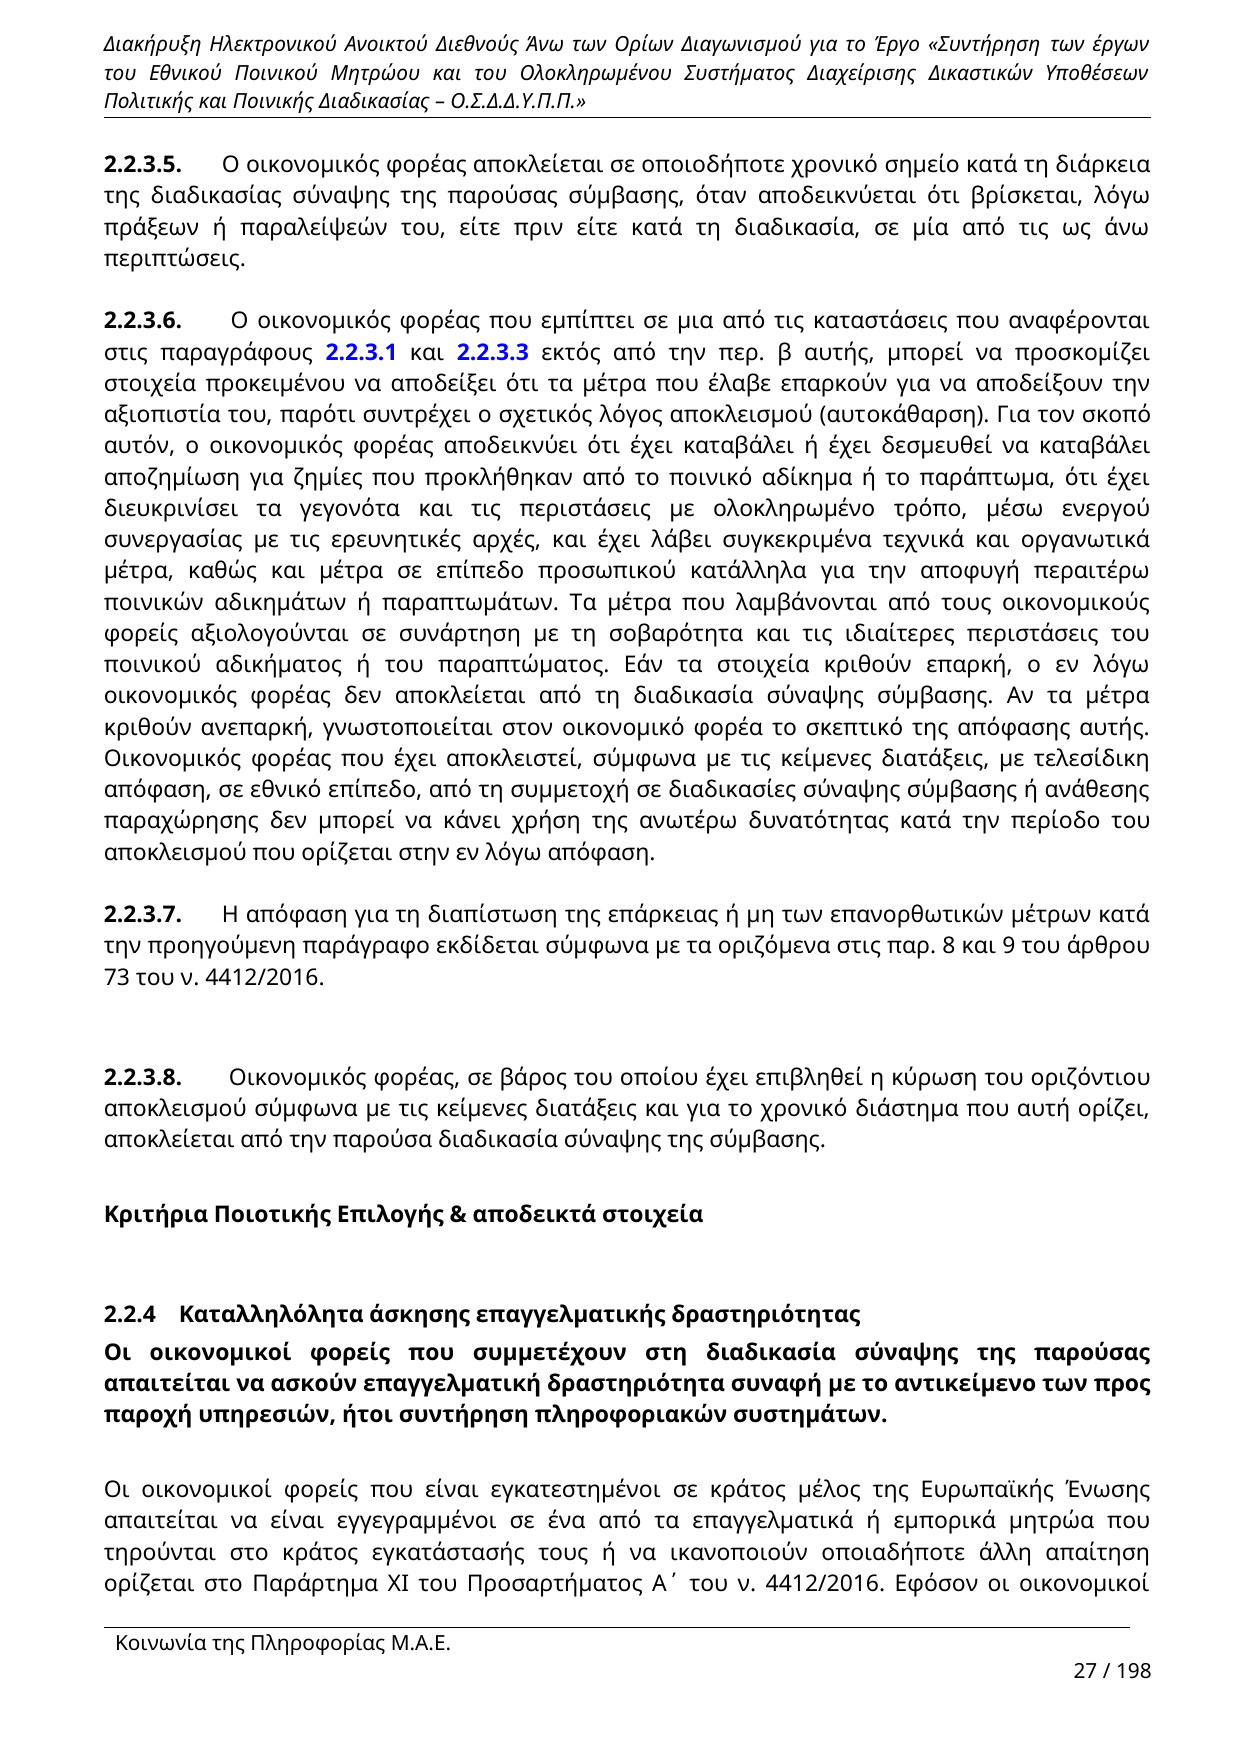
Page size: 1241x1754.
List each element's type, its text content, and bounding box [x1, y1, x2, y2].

list Ο οικονομικός φορέας που εμπίπτει σε μια από τις καταστάσεις που αναφέρονται στις παραγράφους 2.2.3.1 και 2.2.3.3 εκτός από την περ. β αυτής, μπορεί να προσκομίζει στοιχεία προκειμένου να αποδείξει ότι τα μέτρα που έλαβε επαρκούν για να αποδείξουν την αξιοπιστία του, παρότι συντρέχει ο σχετικός λόγος αποκλεισμού (αυτoκάθαρση). Για τον σκοπό αυτόν, ο οικονομικός φορέας αποδεικνύει ότι έχει καταβάλει ή έχει δεσμευθεί να καταβάλει αποζημίωση για ζημίες που προκλήθηκαν από το ποινικό αδίκημα ή το παράπτωμα, ότι έχει διευκρινίσει τα γεγονότα και τις περιστάσεις με ολοκληρωμένο τρόπο, μέσω ενεργού συνεργασίας με τις ερευνητικές αρχές, και έχει λάβει συγκεκριμένα τεχνικά και οργανωτικά μέτρα, καθώς και μέτρα σε επίπεδο προσωπικού κατάλληλα για την αποφυγή περαιτέρω ποινικών αδικημάτων ή παραπτωμάτων. Τα μέτρα που λαμβάνονται από τους οικονομικούς φορείς αξιολογούνται σε συνάρτηση με τη σοβαρότητα και τις ιδιαίτερες περιστάσεις του ποινικού αδικήματος ή του παραπτώματος. Εάν τα στοιχεία κριθούν επαρκή, ο εν λόγω οικονομικός φορέας δεν αποκλείεται από τη διαδικασία σύναψης σύμβασης. Αν τα μέτρα κριθούν ανεπαρκή, γνωστοποιείται στον οικονομικό φορέα το σκεπτικό της απόφασης αυτής. Οικονομικός φορέας που έχει αποκλειστεί, σύμφωνα με τις κείμενες διατάξεις, με τελεσίδικη απόφαση, σε εθνικό επίπεδο, από τη συμμετοχή σε διαδικασίες σύναψης σύμβασης ή ανάθεσης παραχώρησης δεν μπορεί να κάνει χρήση της ανωτέρω δυνατότητας κατά την περίοδο του αποκλεισμού που ορίζεται στην εν λόγω απόφαση. [103, 304, 1151, 867]
list Ο οικονομικός φορέας αποκλείεται σε οποιοδήποτε χρονικό σημείο κατά τη διάρκεια της διαδικασίας σύναψης της παρούσας σύμβασης, όταν αποδεικνύεται ότι βρίσκεται, λόγω πράξεων ή παραλείψεών του, είτε πριν είτε κατά τη διαδικασία, σε μία από τις ως άνω περιπτώσεις. [103, 148, 1151, 273]
text Κριτήρια Ποιοτικής Επιλογής & αποδεικτά στοιχεία [103, 1198, 1151, 1229]
list Η απόφαση για τη διαπίστωση της επάρκειας ή μη των επανορθωτικών μέτρων κατά την προηγούμενη παράγραφο εκδίδεται σύμφωνα με τα οριζόμενα στις παρ. 8 και 9 του άρθρου 73 του ν. 4412/2016. [103, 898, 1151, 992]
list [103, 1473, 1151, 1598]
subtitle Καταλληλόλητα άσκησης επαγγελματικής δραστηριότητας [103, 1298, 1151, 1329]
text Οι οικονομικοί φορείς που συμμετέχουν στη διαδικασία σύναψης της παρούσας απαιτείται να ασκούν επαγγελματική δραστηριότητα συναφή με το αντικείμενο των προς παροχή υπηρεσιών, ήτοι συντήρηση πληροφοριακών συστημάτων. [103, 1335, 1151, 1429]
list Οικονομικός φορέας, σε βάρος του οποίου έχει επιβληθεί η κύρωση του οριζόντιου αποκλεισμού σύμφωνα με τις κείμενες διατάξεις και για το χρονικό διάστημα που αυτή ορίζει, αποκλείεται από την παρούσα διαδικασία σύναψης της σύμβασης. [103, 1060, 1151, 1154]
